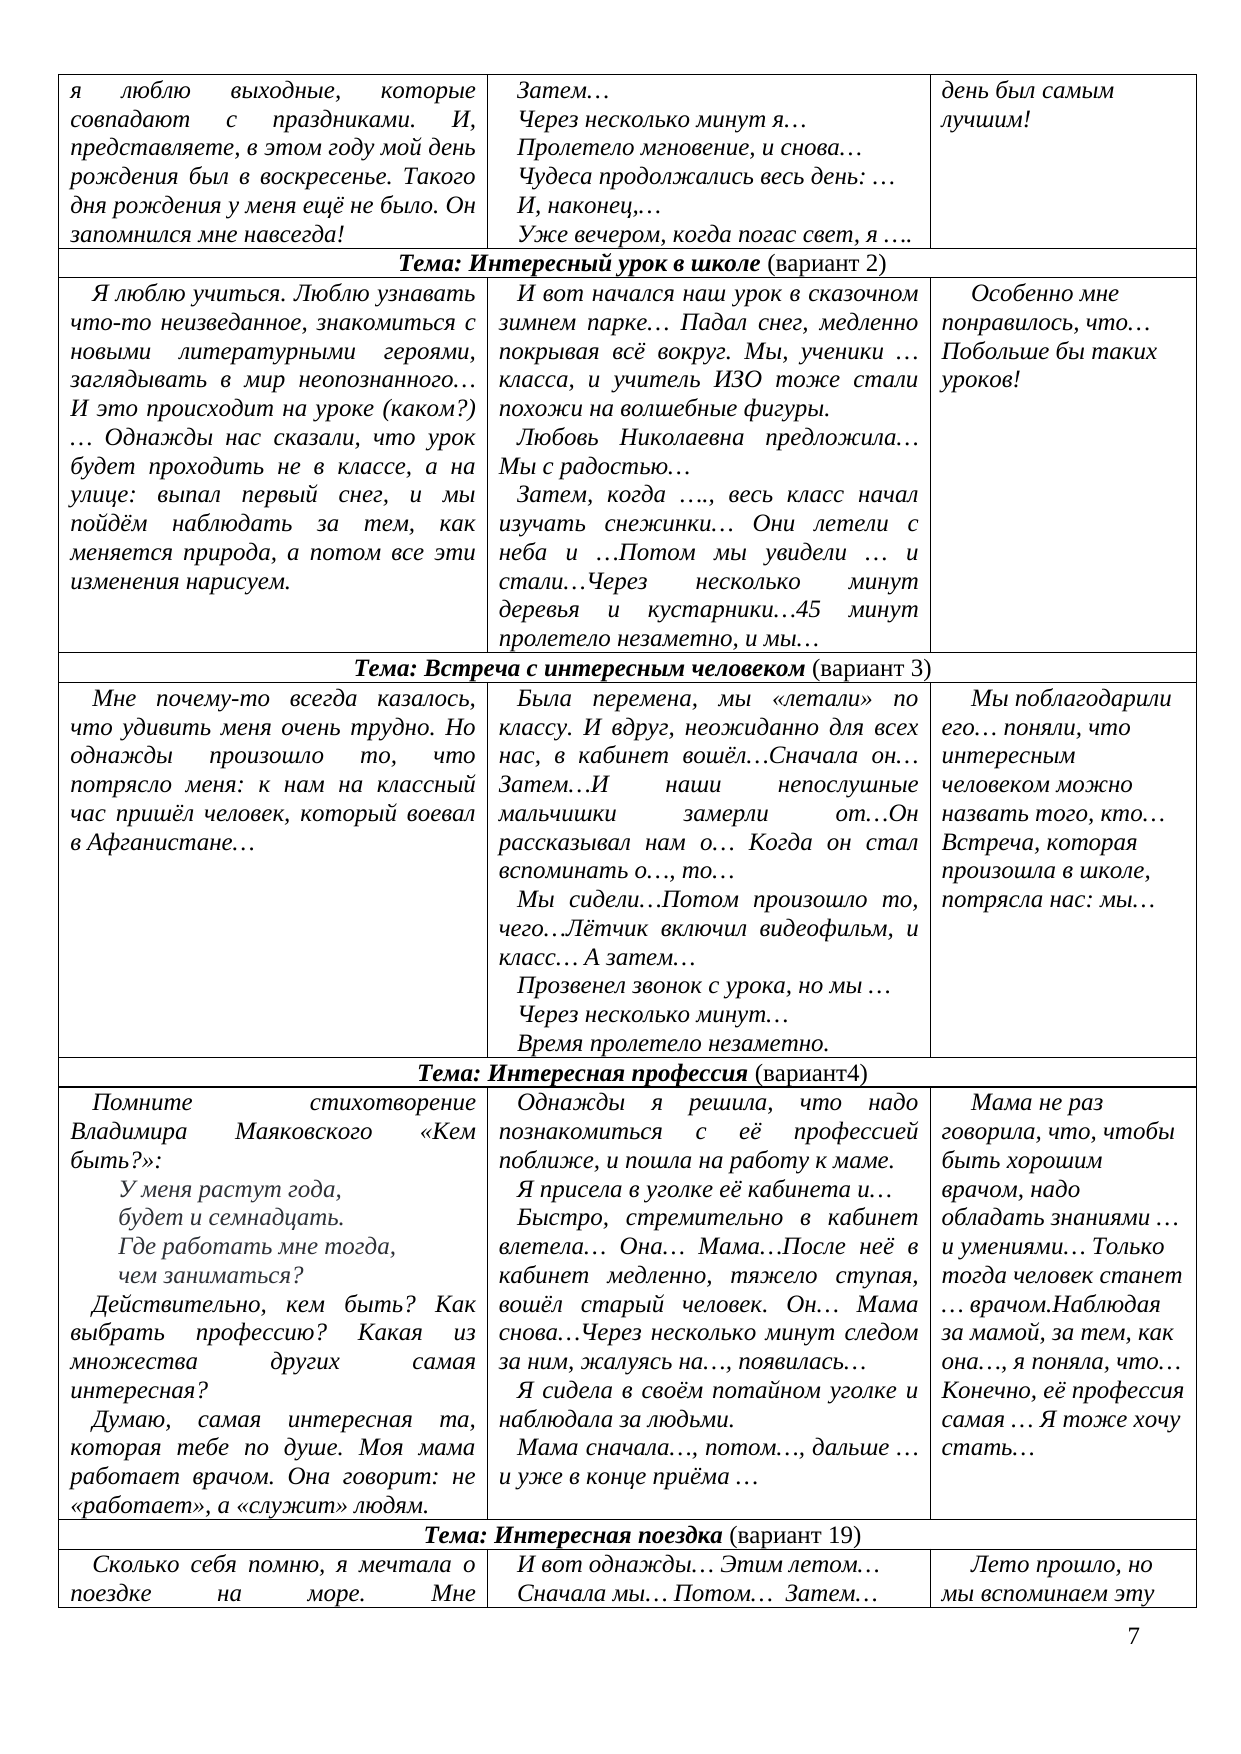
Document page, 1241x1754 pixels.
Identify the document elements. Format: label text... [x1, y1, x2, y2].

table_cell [931, 75, 1196, 247]
table_cell Тема: Интересная профессия (вариант4) [59, 1058, 1196, 1086]
table_cell Мы поблагодарили его… поняли, что интересным человеком можно назвать того, кто… Встреча, которая произошла в школе, потрясла нас: мы… [931, 683, 1196, 1057]
table_cell Тема: Встреча с интересным человеком (вариант 3) [59, 653, 1196, 682]
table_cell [931, 1550, 1196, 1607]
table_cell Помните стихотворение Владимира Маяковского «Кем быть?»: У меня растут года, будет и семнадцать. Где работать мне тогда, чем заниматься? Действительно, кем быть? Как выбрать профессию? Какая из множества других самая интересная? Думаю, самая интересная та, которая тебе по душе. Моя мама работает врачом. Она говорит: не «работает», а «служит» людям. [59, 1088, 487, 1519]
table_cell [59, 1550, 487, 1607]
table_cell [488, 75, 930, 247]
table_cell Особенно мне понравилось, что… Побольше бы таких уроков! [931, 278, 1196, 652]
table_cell Однажды я решила, что надо познакомиться с её профессией поближе, и пошла на работу к маме. Я присела в уголке её кабинета и… Быстро, стремительно в кабинет влетела… Она… Мама…После неё в кабинет медленно, тяжело ступая, вошёл старый человек. Он… Мама снова…Через несколько минут следом за ним, жалуясь на…, появилась… Я сидела в своём потайном уголке и наблюдала за людьми. Мама сначала…, потом…, дальше … и уже в конце приёма … [488, 1088, 930, 1519]
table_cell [59, 75, 487, 247]
table_cell Тема: Интересная поездка (вариант 19) [59, 1520, 1196, 1548]
table_cell Тема: Интересный урок в школе (вариант 2) [59, 249, 1196, 277]
table_cell И вот начался наш урок в сказочном зимнем парке… Падал снег, медленно покрывая всё вокруг. Мы, ученики … класса, и учитель ИЗО тоже стали похожи на волшебные фигуры. Любовь Николаевна предложила… Мы с радостью… Затем, когда …., весь класс начал изучать снежинки… Они летели с неба и …Потом мы увидели … и стали…Через несколько минут деревья и кустарники…45 минут пролетело незаметно, и мы… [488, 278, 930, 652]
table_cell Я люблю учиться. Люблю узнавать что-то неизведанное, знакомиться с новыми литературными героями, заглядывать в мир неопознанного… И это происходит на уроке (каком?)… Однажды нас сказали, что урок будет проходить не в классе, а на улице: выпал первый снег, и мы пойдём наблюдать за тем, как меняется природа, а потом все эти изменения нарисуем. [59, 278, 487, 652]
table_cell Мама не раз говорила, что, чтобы быть хорошим врачом, надо обладать знаниями … и умениями… Только тогда человек станет … врачом.Наблюдая за мамой, за тем, как она…, я поняла, что… Конечно, её профессия самая … Я тоже хочу стать… [931, 1088, 1196, 1519]
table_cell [488, 1550, 930, 1607]
table_cell Мне почему-то всегда казалось, что удивить меня очень трудно. Но однажды произошло то, что потрясло меня: к нам на классный час пришёл человек, который воевал в Афганистане… [59, 683, 487, 1057]
table_cell Была перемена, мы «летали» по классу. И вдруг, неожиданно для всех нас, в кабинет вошёл…Сначала он… Затем…И наши непослушные мальчишки замерли от…Он рассказывал нам о… Когда он стал вспоминать о…, то… Мы сидели…Потом произошло то, чего…Лётчик включил видеофильм, и класс… А затем… Прозвенел звонок с урока, но мы … Через несколько минут… Время пролетело незаметно. [488, 683, 930, 1057]
